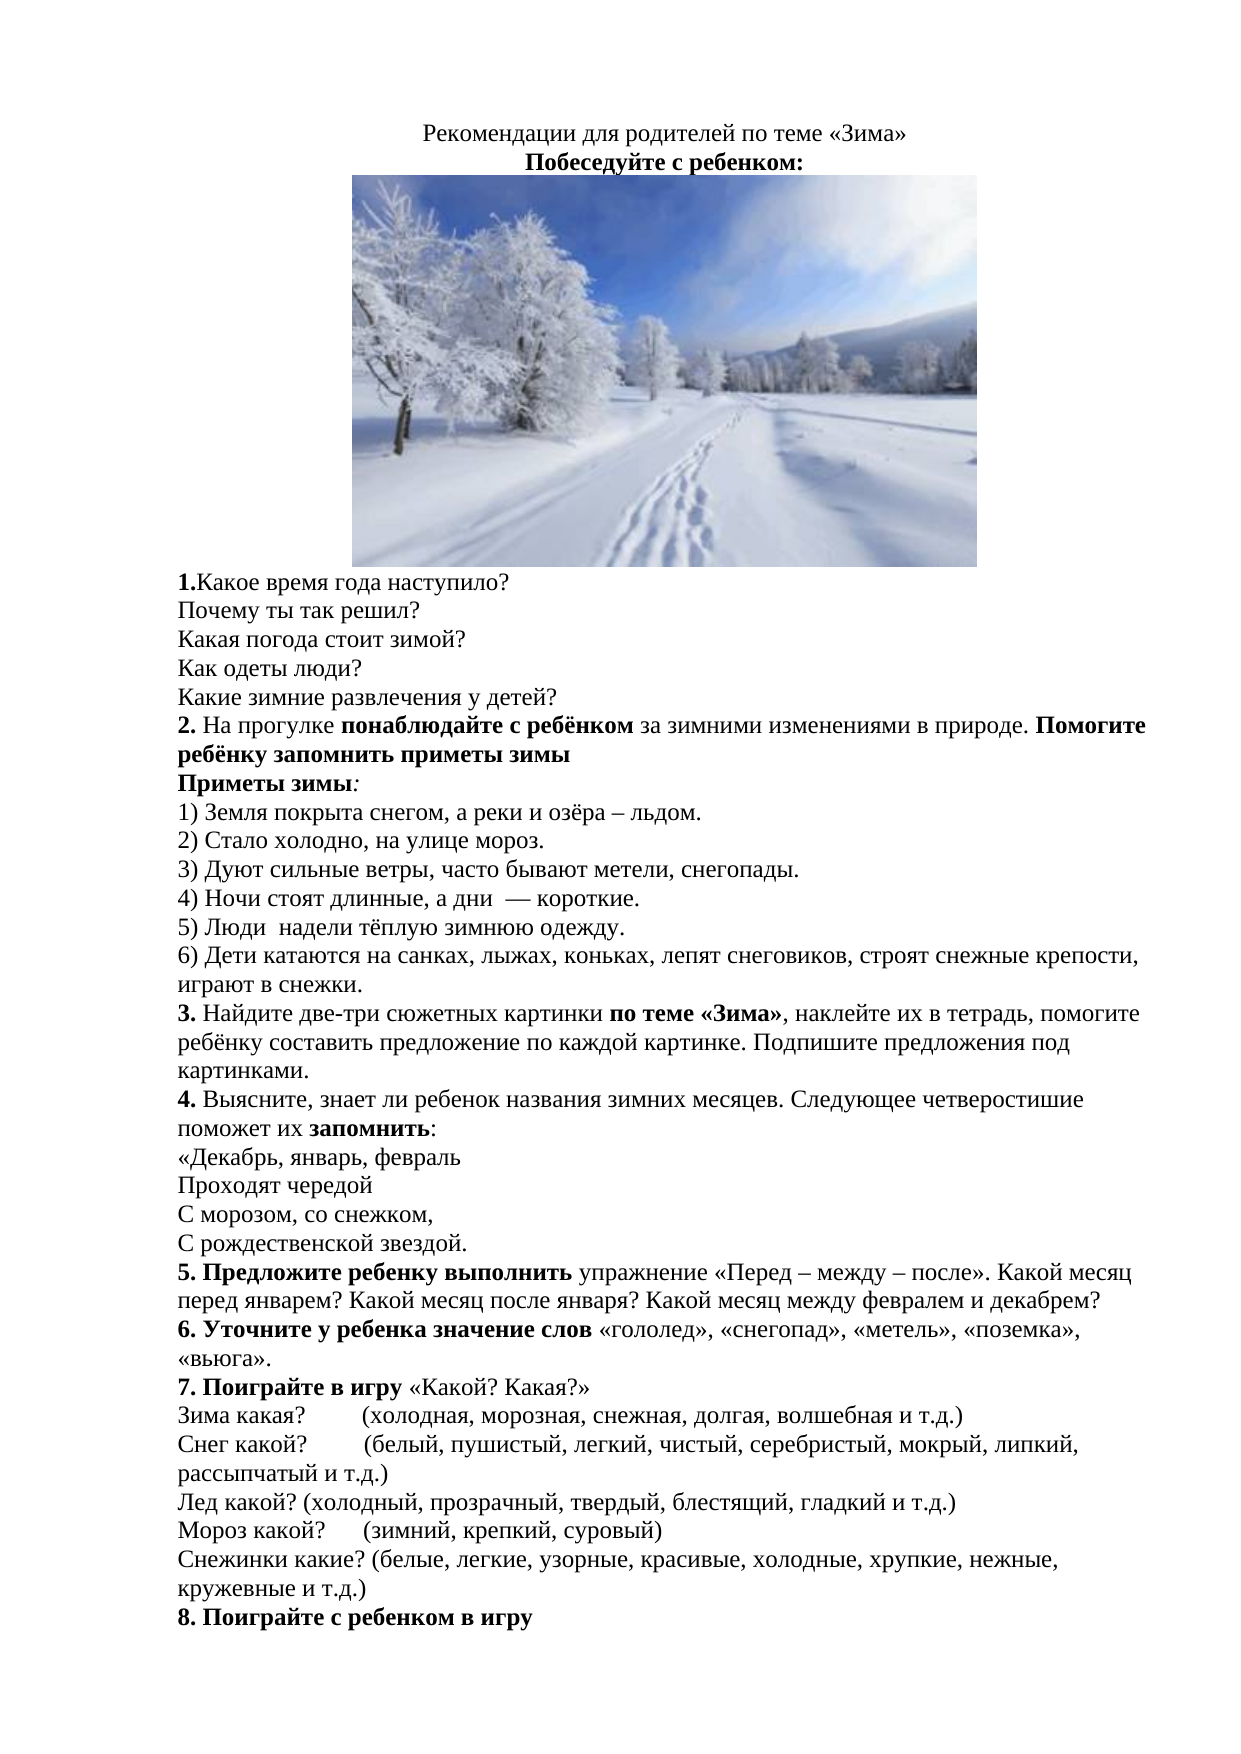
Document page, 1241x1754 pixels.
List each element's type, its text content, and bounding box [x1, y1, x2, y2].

text 6) Дети катаются на санках, лыжах, коньках, лепят снеговиков, строят снежные крепости, играют в снежки. [177, 940, 1152, 998]
text Почему ты так решил? [177, 595, 1152, 624]
text Проходят чередой [177, 1170, 1152, 1199]
text Снежинки какие? (белые, легкие, узорные, красивые, холодные, хрупкие, нежные, кружевные и т.д.) [177, 1544, 1152, 1602]
text 5. Предложите ребенку выполнить упражнение «Перед – между – после». Какой месяц перед январем? Какой месяц после января? Какой месяц между февралем и декабрем? [177, 1257, 1152, 1314]
text 7. Поиграйте в игру «Какой? Какая?» [177, 1372, 1152, 1400]
text Побеседуйте с ребенком: [177, 147, 1152, 176]
text Какая погода стоит зимой? [177, 624, 1152, 653]
text Зима какая? (холодная, морозная, снежная, долгая, волшебная и т.д.) [177, 1400, 1152, 1429]
text 3) Дуют сильные ветры, часто бывают метели, снегопады. [177, 854, 1152, 883]
text 5) Люди надели тёплую зимнюю одежду. [177, 912, 1152, 940]
text 2) Стало холодно, на улице мороз. [177, 825, 1152, 854]
text 8. Поиграйте с ребенком в игру [177, 1602, 1152, 1630]
text Снег какой? (белый, пушистый, легкий, чистый, серебристый, мокрый, липкий, рассыпчатый и т.д.) [177, 1429, 1152, 1487]
text 2. На прогулке понаблюдайте с ребёнком за зимними изменениями в природе. Помогите ребёнку запомнить приметы зимы [177, 710, 1152, 768]
text Как одеты люди? [177, 653, 1152, 682]
text Мороз какой? (зимний, крепкий, суровый) [177, 1515, 1152, 1544]
text 1) Земля покрыта снегом, а реки и озёра – льдом. [177, 797, 1152, 825]
picture [352, 175, 977, 567]
text 3. Найдите две-три сюжетных картинки по теме «Зима», наклейте их в тетрадь, помогите ребёнку составить предложение по каждой картинке. Подпишите предложения под картинками. [177, 998, 1152, 1084]
text С морозом, со снежком, [177, 1199, 1152, 1228]
text Какие зимние развлечения у детей? [177, 682, 1152, 710]
text 1.Какое время года наступило? [177, 567, 1152, 595]
text С рождественской звездой. [177, 1228, 1152, 1257]
text Рекомендации для родителей по теме «Зима» [177, 118, 1152, 147]
text 4. Выясните, знает ли ребенок названия зимних месяцев. Следующее четверостишие поможет их запомнить: [177, 1084, 1152, 1142]
text 4) Ночи стоят длинные, а дни — короткие. [177, 883, 1152, 912]
text «Декабрь, январь, февраль [177, 1142, 1152, 1170]
text Лед какой? (холодный, прозрачный, твердый, блестящий, гладкий и т.д.) [177, 1487, 1152, 1515]
text 6. Уточните у ребенка значение слов «гололед», «снегопад», «метель», «поземка», «вьюга». [177, 1314, 1152, 1372]
text Приметы зимы: [177, 768, 1152, 797]
